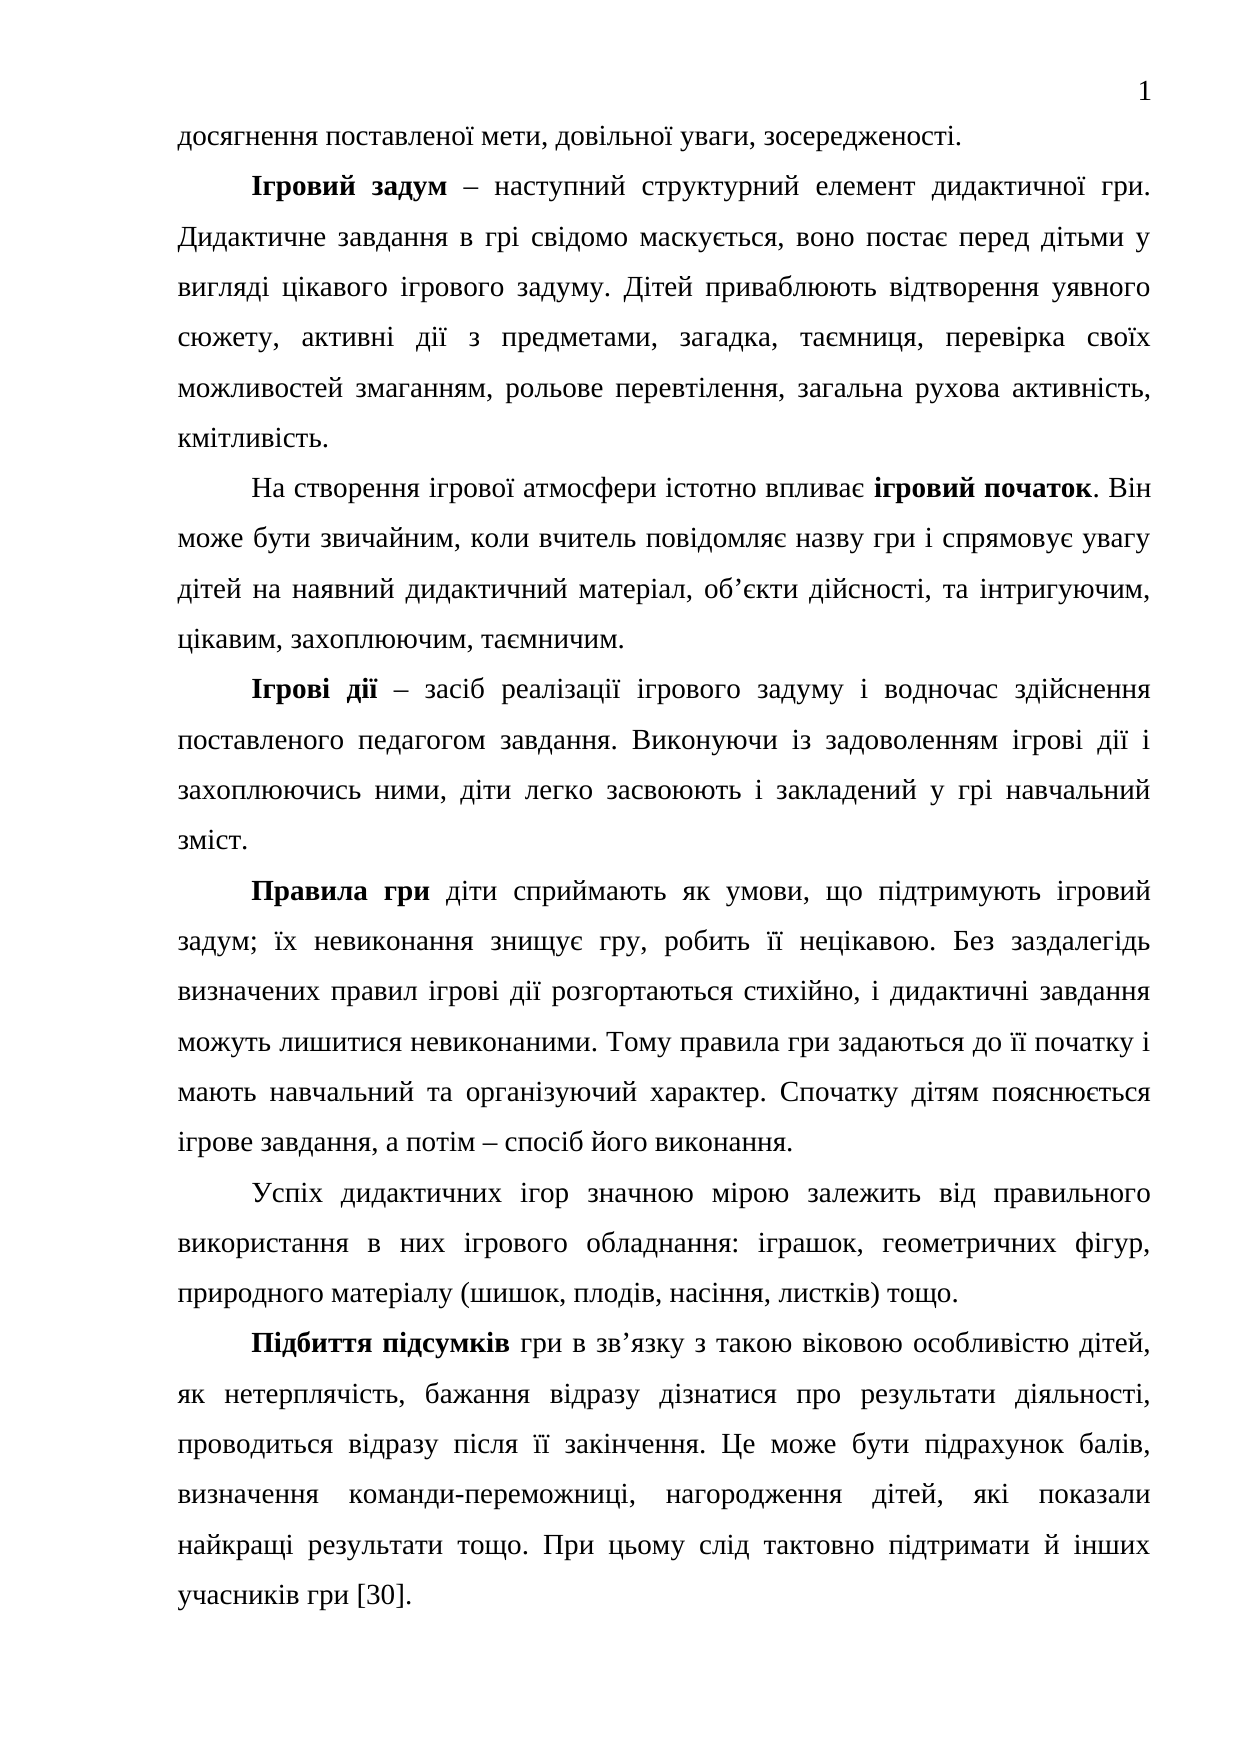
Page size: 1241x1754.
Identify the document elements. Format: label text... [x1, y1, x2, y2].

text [177, 118, 1152, 152]
text Підбиття підсумків гри в зв’язку з такою віковою особливістю дітей, як нетерплячість, бажання відразу дізнатися про результати діяльності, проводиться відразу після її закінчення. Це може бути підрахунок балів, визначення команди-переможниці, нагородження дітей, які показали найкращі результати тощо. При цьому слід тактовно підтримати й інших учасників гри [30]. [177, 1326, 1152, 1611]
text Успіх дидактичних ігор значною мірою залежить від правильного використання в них ігрового обладнання: іграшок, геометричних фігур, природного матеріалу (шишок, плодів, насіння, листків) тощо. [177, 1175, 1152, 1309]
text На створення ігрової атмосфери істотно впливає ігровий початок. Він може бути звичайним, коли вчитель повідомляє назву гри і спрямовує увагу дітей на наявний дидактичний матеріал, об’єкти дійсності, та інтригуючим, цікавим, захоплюючим, таємничим. [177, 470, 1152, 655]
text Правила гри діти сприймають як умови, що підтримують ігровий задум; їх невиконання знищує гру, робить її нецікавою. Без заздалегідь визначених правил ігрові дії розгортаються стихійно, і дидактичні завдання можуть лишитися невиконаними. Тому правила гри задаються до її початку і мають навчальний та організуючий характер. Спочатку дітям пояснюється ігрове завдання, а потім – спосіб його виконання. [177, 873, 1152, 1158]
text Ігровий задум – наступний структурний елемент дидактичної гри. Дидактичне завдання в грі свідомо маскується, воно постає перед дітьми у вигляді цікавого ігрового задуму. Дітей приваблюють відтворення уявного сюжету, активні дії з предметами, загадка, таємниця, перевірка своїх можливостей змаганням, рольове перевтілення, загальна рухова активність, кмітливість. [177, 168, 1152, 453]
text Ігрові дії – засіб реалізації ігрового задуму і водночас здійснення поставленого педагогом завдання. Виконуючи із задоволенням ігрові дії і захоплюючись ними, діти легко засвоюють і закладений у грі навчальний зміст. [177, 672, 1152, 856]
